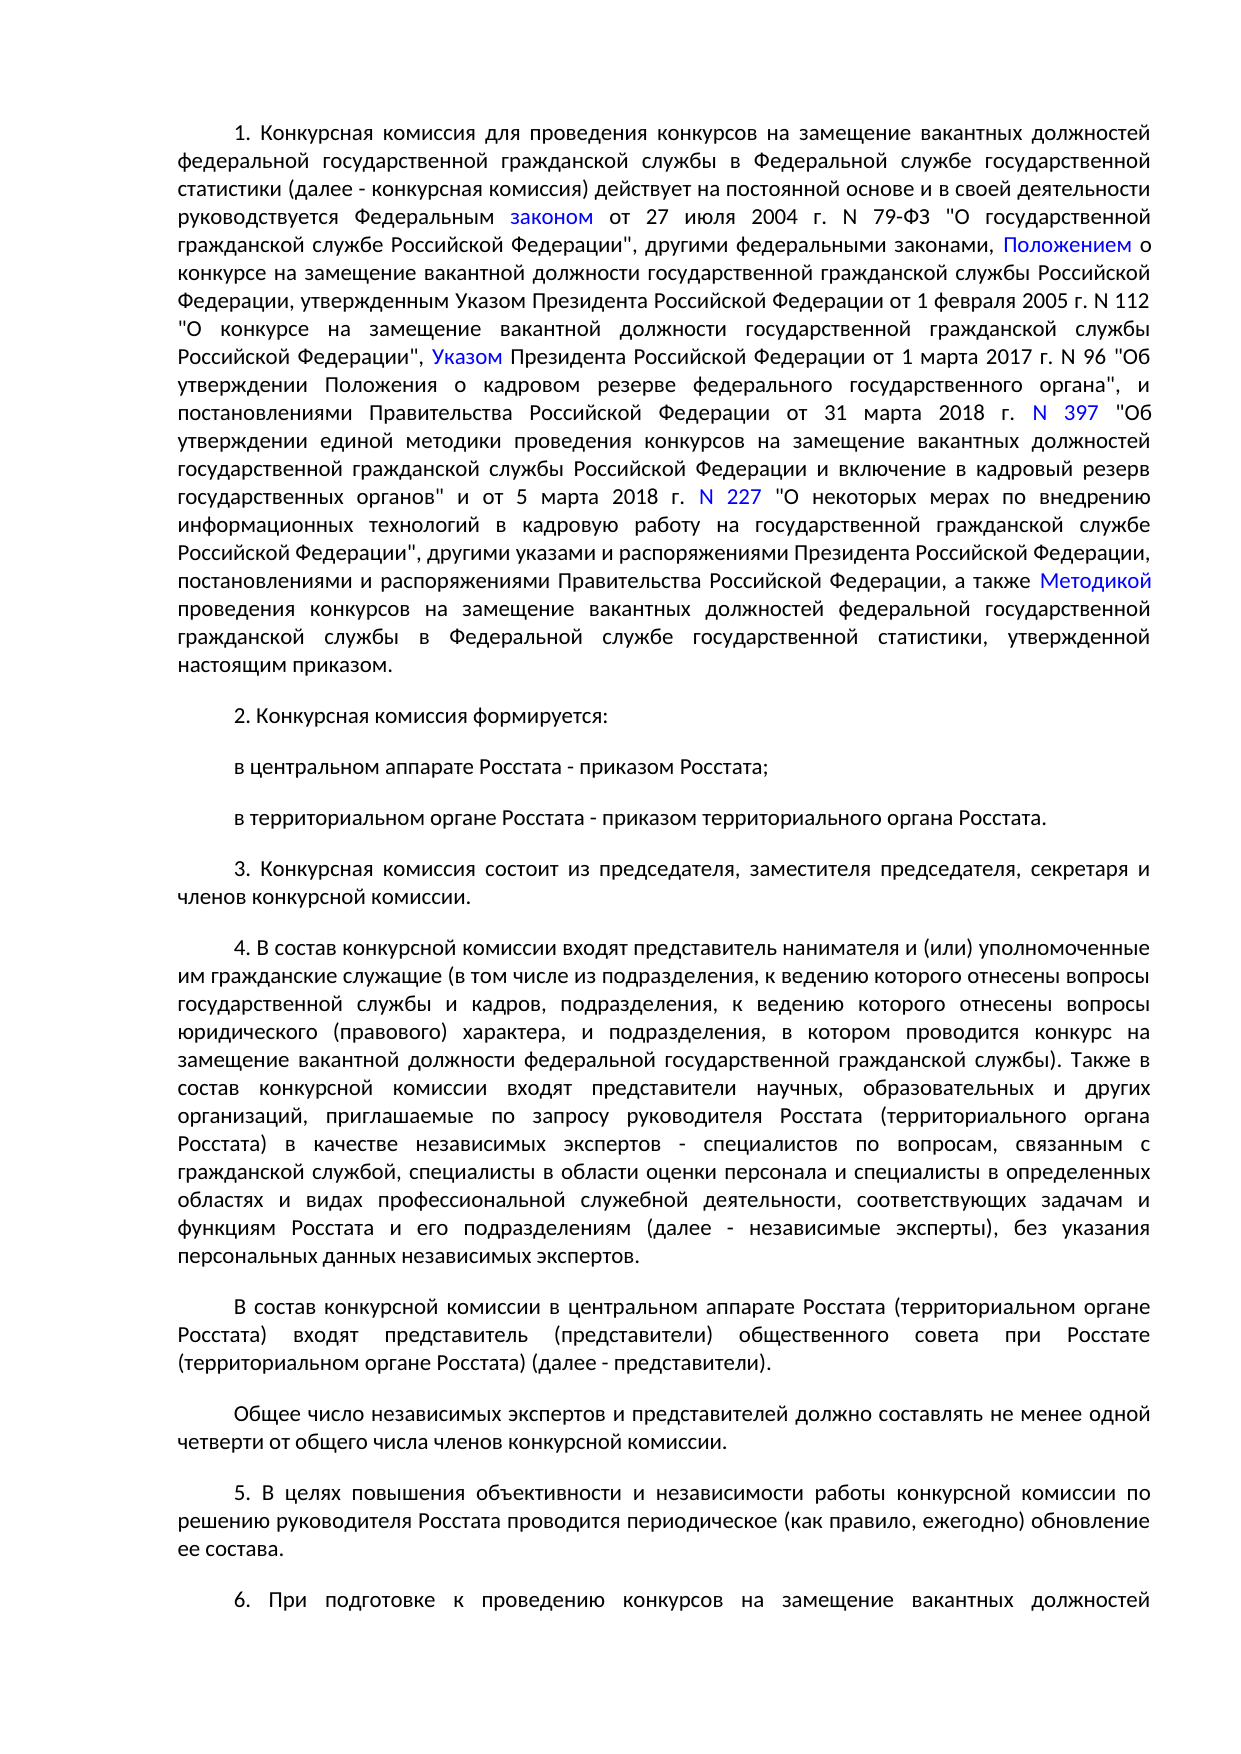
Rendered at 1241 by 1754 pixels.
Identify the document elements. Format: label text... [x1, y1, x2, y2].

text в территориальном органе Росстата - приказом территориального органа Росстата. [177, 803, 1152, 831]
text в центральном аппарате Росстата - приказом Росстата; [177, 752, 1152, 780]
text 1. Конкурсная комиссия для проведения конкурсов на замещение вакантных должностей федеральной государственной гражданской службы в Федеральной службе государственной статистики (далее - конкурсная комиссия) действует на постоянной основе и в своей деятельности руководствуется Федеральным законом от 27 июля 2004 г. N 79-ФЗ "О государственной гражданской службе Российской Федерации", другими федеральными законами, Положением о конкурсе на замещение вакантной должности государственной гражданской службы Российской Федерации, утвержденным Указом Президента Российской Федерации от 1 февраля 2005 г. N 112 "О конкурсе на замещение вакантной должности государственной гражданской службы Российской Федерации", Указом Президента Российской Федерации от 1 марта 2017 г. N 96 "Об утверждении Положения о кадровом резерве федерального государственного органа", и постановлениями Правительства Российской Федерации от 31 марта 2018 г. N 397 "Об утверждении единой методики проведения конкурсов на замещение вакантных должностей государственной гражданской службы Российской Федерации и включение в кадровый резерв государственных органов" и от 5 марта 2018 г. N 227 "О некоторых мерах по внедрению информационных технологий в кадровую работу на государственной гражданской службе Российской Федерации", другими указами и распоряжениями Президента Российской Федерации, постановлениями и распоряжениями Правительства Российской Федерации, а также Методикой проведения конкурсов на замещение вакантных должностей федеральной государственной гражданской службы в Федеральной службе государственной статистики, утвержденной настоящим приказом. [177, 118, 1152, 678]
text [177, 1585, 1152, 1613]
text 3. Конкурсная комиссия состоит из председателя, заместителя председателя, секретаря и членов конкурсной комиссии. [177, 854, 1152, 910]
text Общее число независимых экспертов и представителей должно составлять не менее одной четверти от общего числа членов конкурсной комиссии. [177, 1399, 1152, 1455]
text В состав конкурсной комиссии в центральном аппарате Росстата (территориальном органе Росстата) входят представитель (представители) общественного совета при Росстате (территориальном органе Росстата) (далее - представители). [177, 1292, 1152, 1376]
text 5. В целях повышения объективности и независимости работы конкурсной комиссии по решению руководителя Росстата проводится периодическое (как правило, ежегодно) обновление ее состава. [177, 1478, 1152, 1562]
text 4. В состав конкурсной комиссии входят представитель нанимателя и (или) уполномоченные им гражданские служащие (в том числе из подразделения, к ведению которого отнесены вопросы государственной службы и кадров, подразделения, к ведению которого отнесены вопросы юридического (правового) характера, и подразделения, в котором проводится конкурс на замещение вакантной должности федеральной государственной гражданской службы). Также в состав конкурсной комиссии входят представители научных, образовательных и других организаций, приглашаемые по запросу руководителя Росстата (территориального органа Росстата) в качестве независимых экспертов - специалистов по вопросам, связанным с гражданской службой, специалисты в области оценки персонала и специалисты в определенных областях и видах профессиональной служебной деятельности, соответствующих задачам и функциям Росстата и его подразделениям (далее - независимые эксперты), без указания персональных данных независимых экспертов. [177, 933, 1152, 1269]
text 2. Конкурсная комиссия формируется: [177, 701, 1152, 729]
